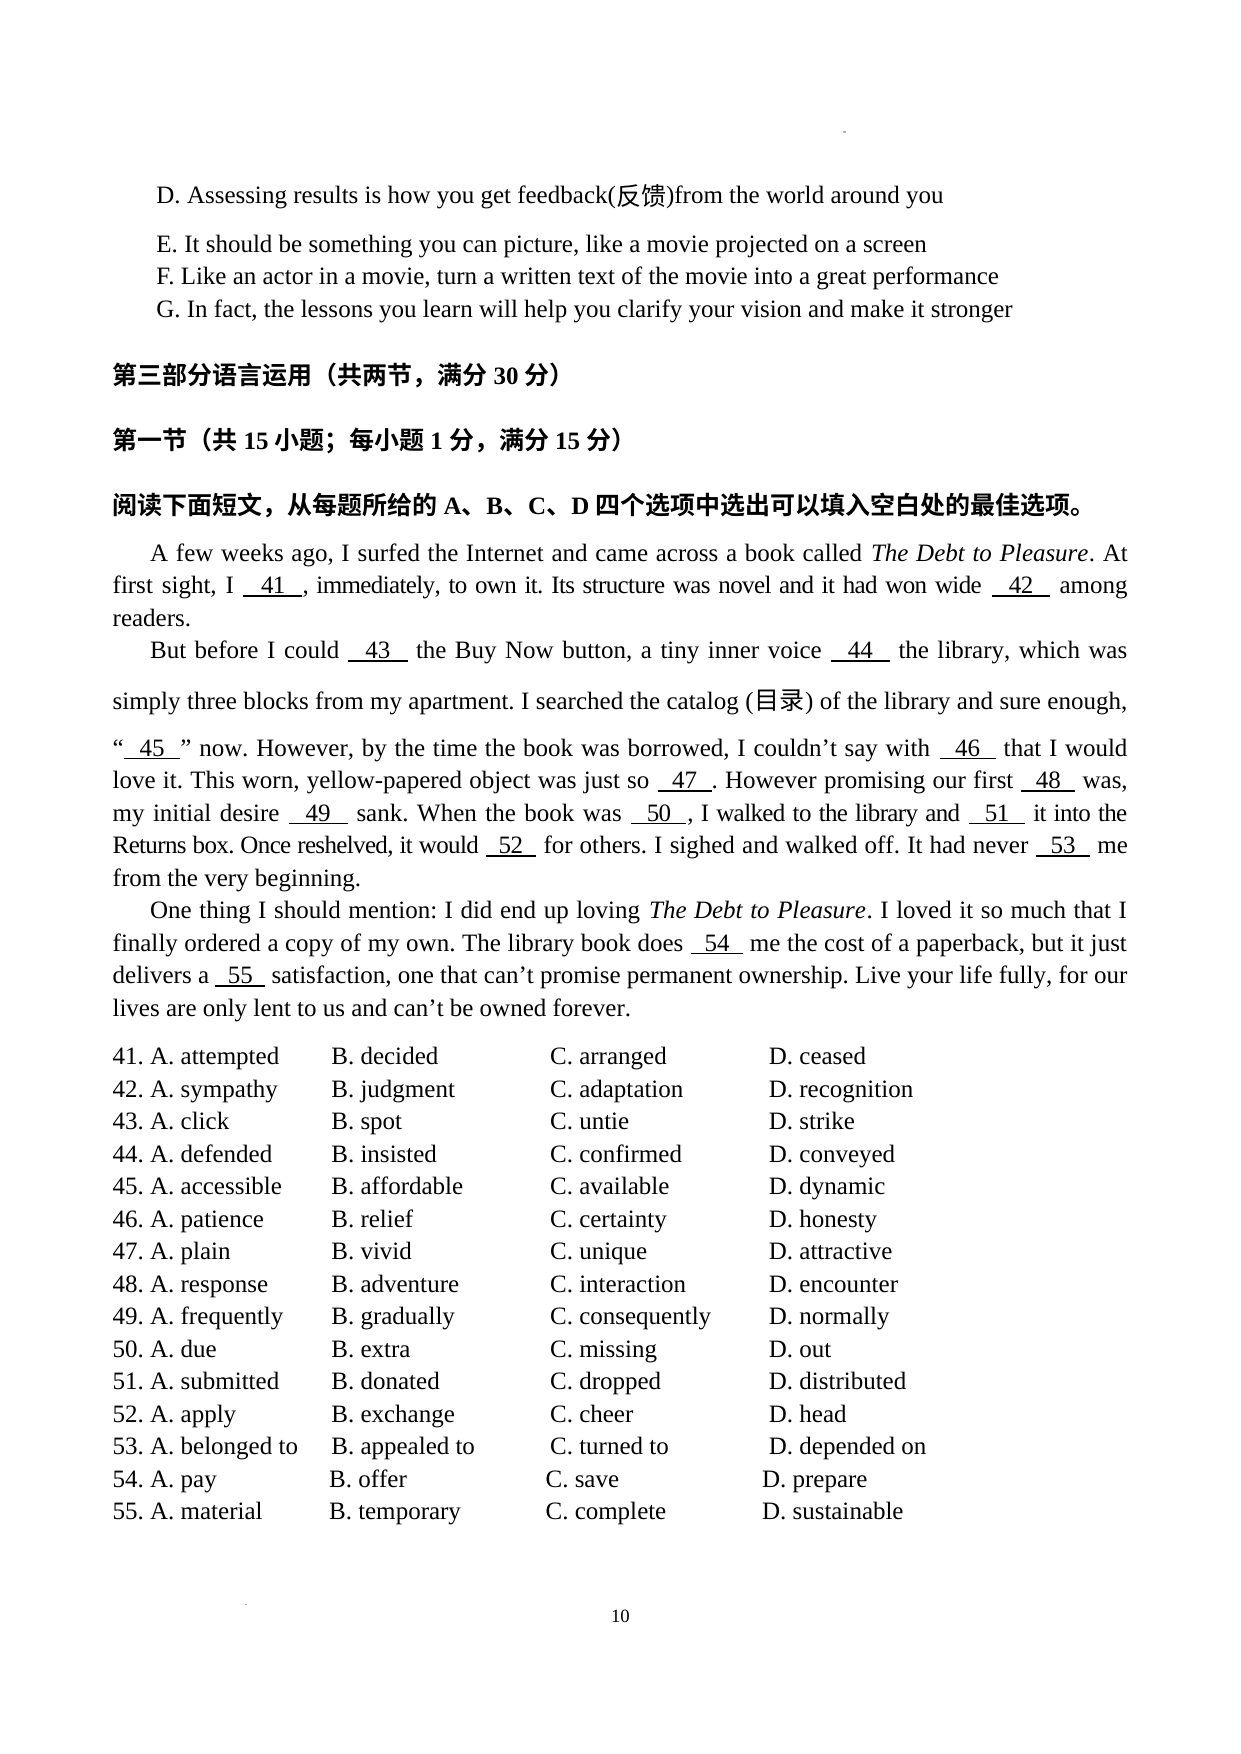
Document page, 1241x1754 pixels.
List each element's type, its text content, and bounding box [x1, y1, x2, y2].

text But before I could 43 the Buy Now button, a tiny inner voice 44 the library, which was simply three blocks from my apartment. I searched the catalog (目录) of the library and sure enough, “ 45 ” now. However, by the time the book was borrowed, I couldn’t say with 46 that I would love it. This worn, yellow-papered object was just so 47 . However promising our first 48 was, my initial desire 49 sank. When the book was 50 , I walked to the library and 51 it into the Returns box. Once reshelved, it would 52 for others. I sighed and walked off. It had never 53 me from the very beginning. [112, 633, 1128, 893]
text G. In fact, the lessons you learn will help you clarify your vision and make it stronger [112, 292, 1128, 324]
text 阅读下面短文，从每题所给的 A、B、C、D 四个选项中选出可以填入空白处的最佳选项。 [112, 471, 1128, 536]
text 41. A. attempted B. decided C. arranged D. ceased [112, 1039, 1128, 1072]
text E. It should be something you can picture, like a movie projected on a screen [112, 227, 1128, 259]
text One thing I should mention: I did end up loving The Debt to Pleasure. I loved it so much that I finally ordered a copy of my own. The library book does 54 me the cost of a paperback, but it just delivers a 55 satisfaction, one that can’t promise permanent ownership. Live your life fully, for our lives are only lent to us and can’t be owned forever. [112, 893, 1128, 1023]
text 第一节（共 15 小题；每小题 1 分，满分 15 分） [112, 406, 1128, 471]
text 49. A. frequently B. gradually C. consequently D. normally [112, 1299, 1128, 1332]
text 54. A. pay B. offer C. save D. prepare [112, 1462, 1128, 1494]
text 44. A. defended B. insisted C. confirmed D. conveyed [112, 1137, 1128, 1169]
text 46. A. patience B. relief C. certainty D. honesty [112, 1202, 1128, 1234]
text 43. A. click B. spot C. untie D. strike [112, 1104, 1128, 1137]
text D. Assessing results is how you get feedback(反馈)from the world around you [112, 162, 1128, 227]
text 51. A. submitted B. donated C. dropped D. distributed [112, 1364, 1128, 1397]
text A few weeks ago, I surfed the Internet and came across a book called The Debt to Pleasure. At first sight, I 41 , immediately, to own it. Its structure was novel and it had won wide 42 among readers. [112, 536, 1128, 633]
text F. Like an actor in a movie, turn a written text of the movie into a great performance [112, 259, 1128, 292]
text 48. A. response B. adventure C. interaction D. encounter [112, 1267, 1128, 1299]
text 第三部分语言运用（共两节，满分 30 分） [112, 341, 1128, 406]
text 42. A. sympathy B. judgment C. adaptation D. recognition [112, 1072, 1128, 1104]
text 52. A. apply B. exchange C. cheer D. head [112, 1397, 1128, 1429]
text 47. A. plain B. vivid C. unique D. attractive [112, 1234, 1128, 1267]
text 53. A. belonged to B. appealed to C. turned to D. depended on [112, 1429, 1128, 1462]
text 50. A. due B. extra C. missing D. out [112, 1332, 1128, 1364]
text 55. A. material B. temporary C. complete D. sustainable [112, 1494, 1128, 1527]
text 45. A. accessible B. affordable C. available D. dynamic [112, 1169, 1128, 1202]
